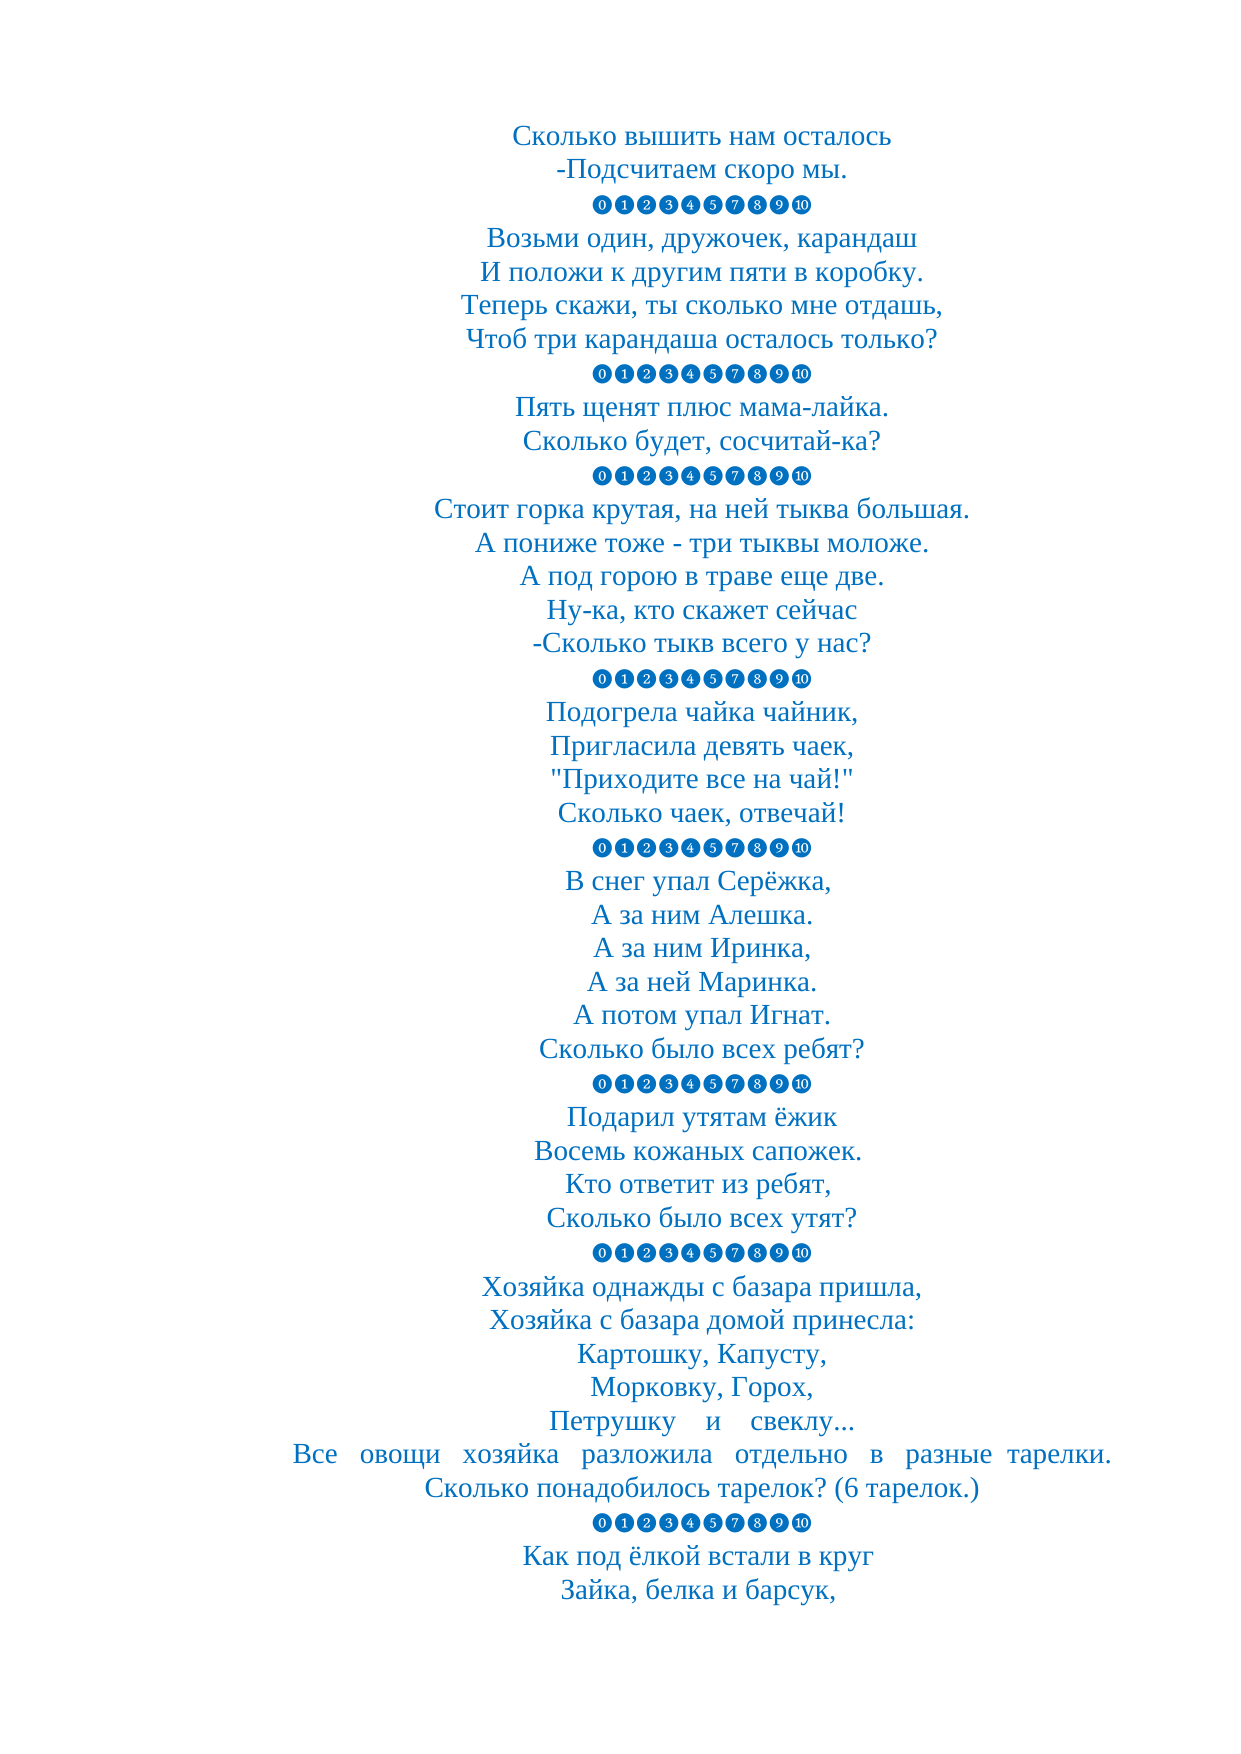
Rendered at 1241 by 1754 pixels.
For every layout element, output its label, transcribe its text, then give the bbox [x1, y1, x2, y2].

text Подогрела чайка чайник, Пригласила девять чаек, "Приходите все на чай!" Сколько чаек, отвечай! [252, 694, 1152, 828]
text ⓿❶❷❸❹❺❼❽❾❿ [252, 1064, 1152, 1099]
text Картошку, Капусту, [252, 1336, 1152, 1369]
text Петрушку и свеклу... [252, 1403, 1152, 1436]
text Хозяйка однажды с базара пришла, [252, 1269, 1152, 1302]
text ⓿❶❷❸❹❺❼❽❾❿ [252, 828, 1152, 863]
text Сколько понадобилось тарелок? (6 тарелок.) [252, 1470, 1152, 1503]
text Сколько вышить нам осталось [252, 118, 1152, 152]
text ⓿❶❷❸❹❺❼❽❾❿ [252, 354, 1152, 389]
text ⓿❶❷❸❹❺❼❽❾❿ [252, 1234, 1152, 1269]
text -Сколько тыкв всего у нас? [252, 626, 1152, 659]
text ⓿❶❷❸❹❺❼❽❾❿ [252, 456, 1152, 491]
text Подарил утятам ёжик Восемь кожаных сапожек. Кто ответит из ребят, Сколько было всех утят? [252, 1099, 1152, 1234]
text В снег упал Серёжка, А за ним Алешка. А за ним Иринка, А за ней Маринка. А потом упал Игнат. Сколько было всех ребят? [252, 863, 1152, 1064]
text Теперь скажи, ты сколько мне отдашь, [252, 287, 1152, 321]
text Чтоб три карандаша осталось только? [252, 321, 1152, 354]
text Стоит горка крутая, на ней тыква большая. [252, 491, 1152, 525]
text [252, 1538, 1152, 1606]
text Морковку, Горох, [252, 1369, 1152, 1403]
text Хозяйка с базара домой принесла: [252, 1302, 1152, 1336]
text Ну-ка, кто скажет сейчас [252, 592, 1152, 626]
text Сколько будет, сосчитай-ка? [252, 423, 1152, 456]
text ⓿❶❷❸❹❺❼❽❾❿ [252, 185, 1152, 220]
text ⓿❶❷❸❹❺❼❽❾❿ [252, 659, 1152, 694]
text И положи к другим пяти в коробку. [252, 254, 1152, 287]
text Пять щенят плюс мама-лайка. [252, 389, 1152, 423]
text -Подсчитаем скоро мы. [252, 152, 1152, 185]
text Все овощи хозяйка разложила отдельно в разные тарелки. [252, 1436, 1152, 1470]
text ⓿❶❷❸❹❺❼❽❾❿ [252, 1503, 1152, 1538]
text Возьми один, дружочек, карандаш [252, 220, 1152, 254]
text А под горою в траве еще две. [252, 558, 1152, 592]
text А пониже тоже - три тыквы моложе. [252, 525, 1152, 558]
